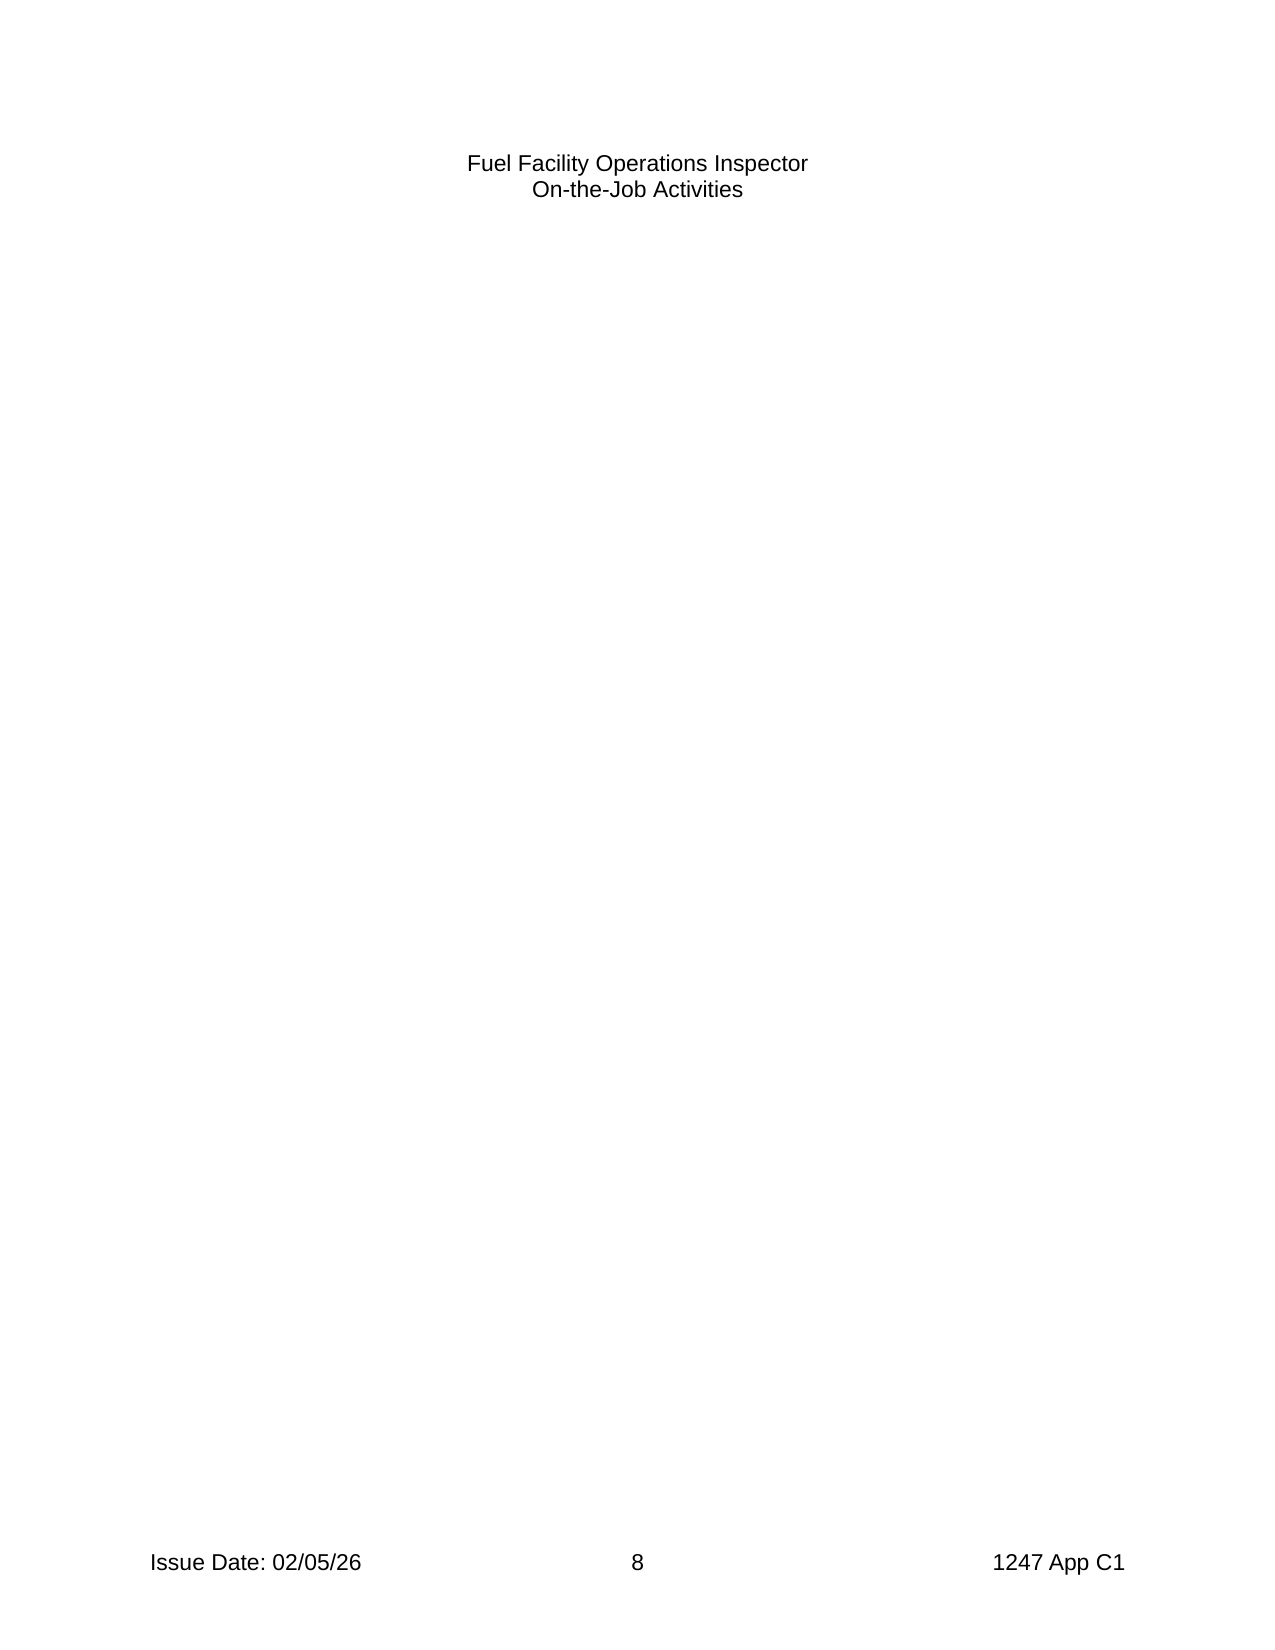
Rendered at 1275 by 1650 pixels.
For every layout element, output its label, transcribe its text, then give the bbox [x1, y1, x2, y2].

title Fuel Facility Operations Inspector On-the-Job Activities [150, 150, 1125, 203]
